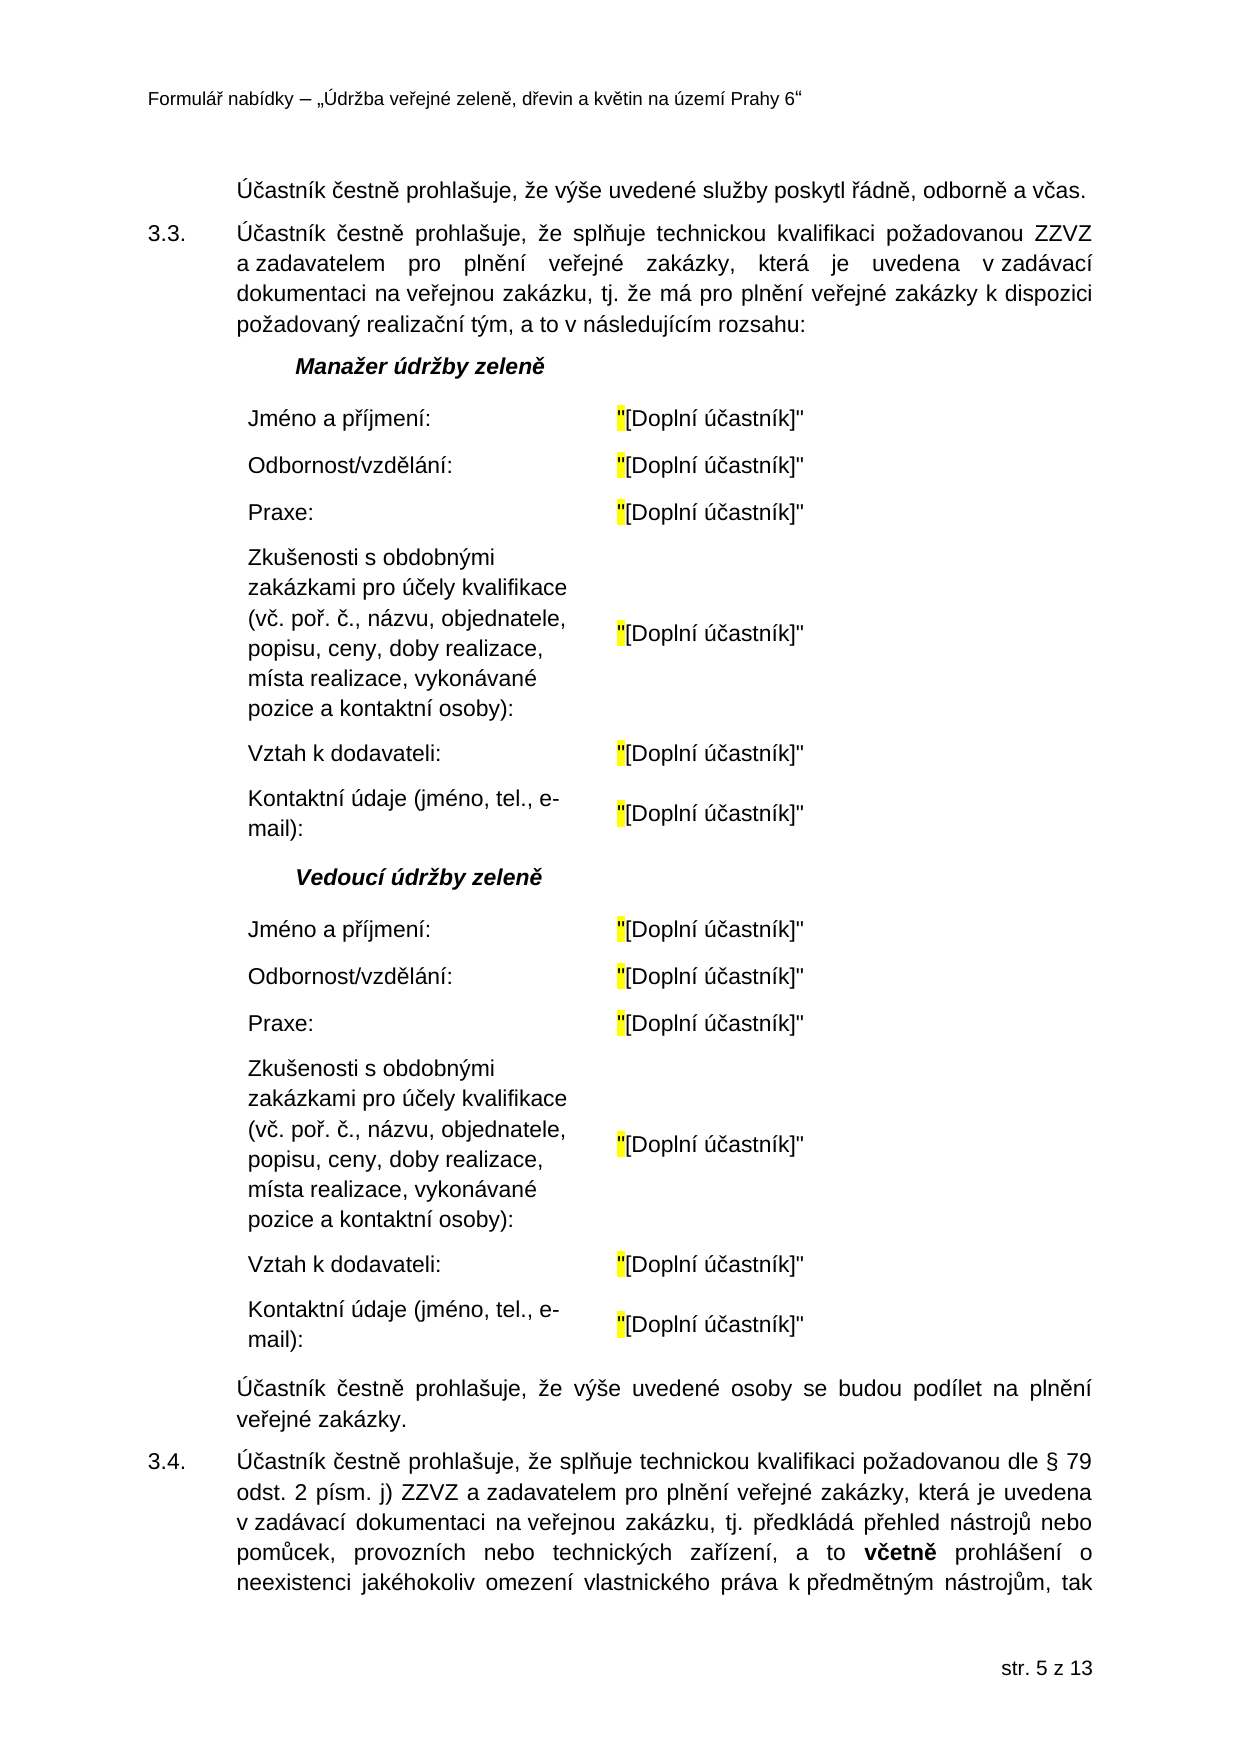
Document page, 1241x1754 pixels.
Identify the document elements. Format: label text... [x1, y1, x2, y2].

table_cell Odbornost/vzdělání: [236, 954, 606, 1002]
text Vedoucí údržby zeleně [236, 864, 1092, 891]
table_cell Kontaktní údaje (jméno, tel., e-mail): [236, 779, 606, 852]
table_cell [606, 779, 1090, 852]
text Manažer údržby zeleně [236, 353, 1092, 379]
table_cell Praxe: [236, 1002, 606, 1049]
table_cell [606, 1002, 1090, 1049]
table_header Jméno a příjmení: [236, 396, 606, 443]
table_header [606, 907, 1090, 954]
table_cell [606, 491, 1090, 538]
table_cell Zkušenosti s obdobnými zakázkami pro účely kvalifikace (vč. poř. č., názvu, objednatele, popisu, ceny, doby realizace, místa realizace, vykonávané pozice a kontaktní osoby): [236, 538, 606, 732]
table_cell Odbornost/vzdělání: [236, 443, 606, 491]
list Účastník čestně prohlašuje, že výše uvedené osoby se budou podílet na plnění veřejné zakázky. [236, 1375, 1092, 1432]
table_cell Vztah k dodavateli: [236, 732, 606, 779]
table_cell [606, 538, 1090, 732]
table_cell [606, 732, 1090, 779]
table_cell [606, 443, 1090, 491]
table_cell [606, 1049, 1090, 1243]
table_cell [606, 1243, 1090, 1290]
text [148, 1448, 1092, 1595]
text Účastník čestně prohlašuje, že splňuje technickou kvalifikaci požadovanou ZZVZ a zadavatelem pro plnění veřejné zakázky, která je uvedena v zadávací dokumentaci na veřejnou zakázku, tj. že má pro plnění veřejné zakázky k dispozici požadovaný realizační tým, a to v následujícím rozsahu: [148, 220, 1092, 337]
table_header [606, 396, 1090, 443]
table_cell Zkušenosti s obdobnými zakázkami pro účely kvalifikace (vč. poř. č., názvu, objednatele, popisu, ceny, doby realizace, místa realizace, vykonávané pozice a kontaktní osoby): [236, 1049, 606, 1243]
table_cell [606, 1290, 1090, 1363]
table_cell Praxe: [236, 491, 606, 538]
table_cell Kontaktní údaje (jméno, tel., e-mail): [236, 1290, 606, 1363]
table_cell [606, 954, 1090, 1002]
table_header Jméno a příjmení: [236, 907, 606, 954]
table_cell Vztah k dodavateli: [236, 1243, 606, 1290]
list Účastník čestně prohlašuje, že výše uvedené poskytl řádně, odborně a včas. [236, 177, 1092, 203]
